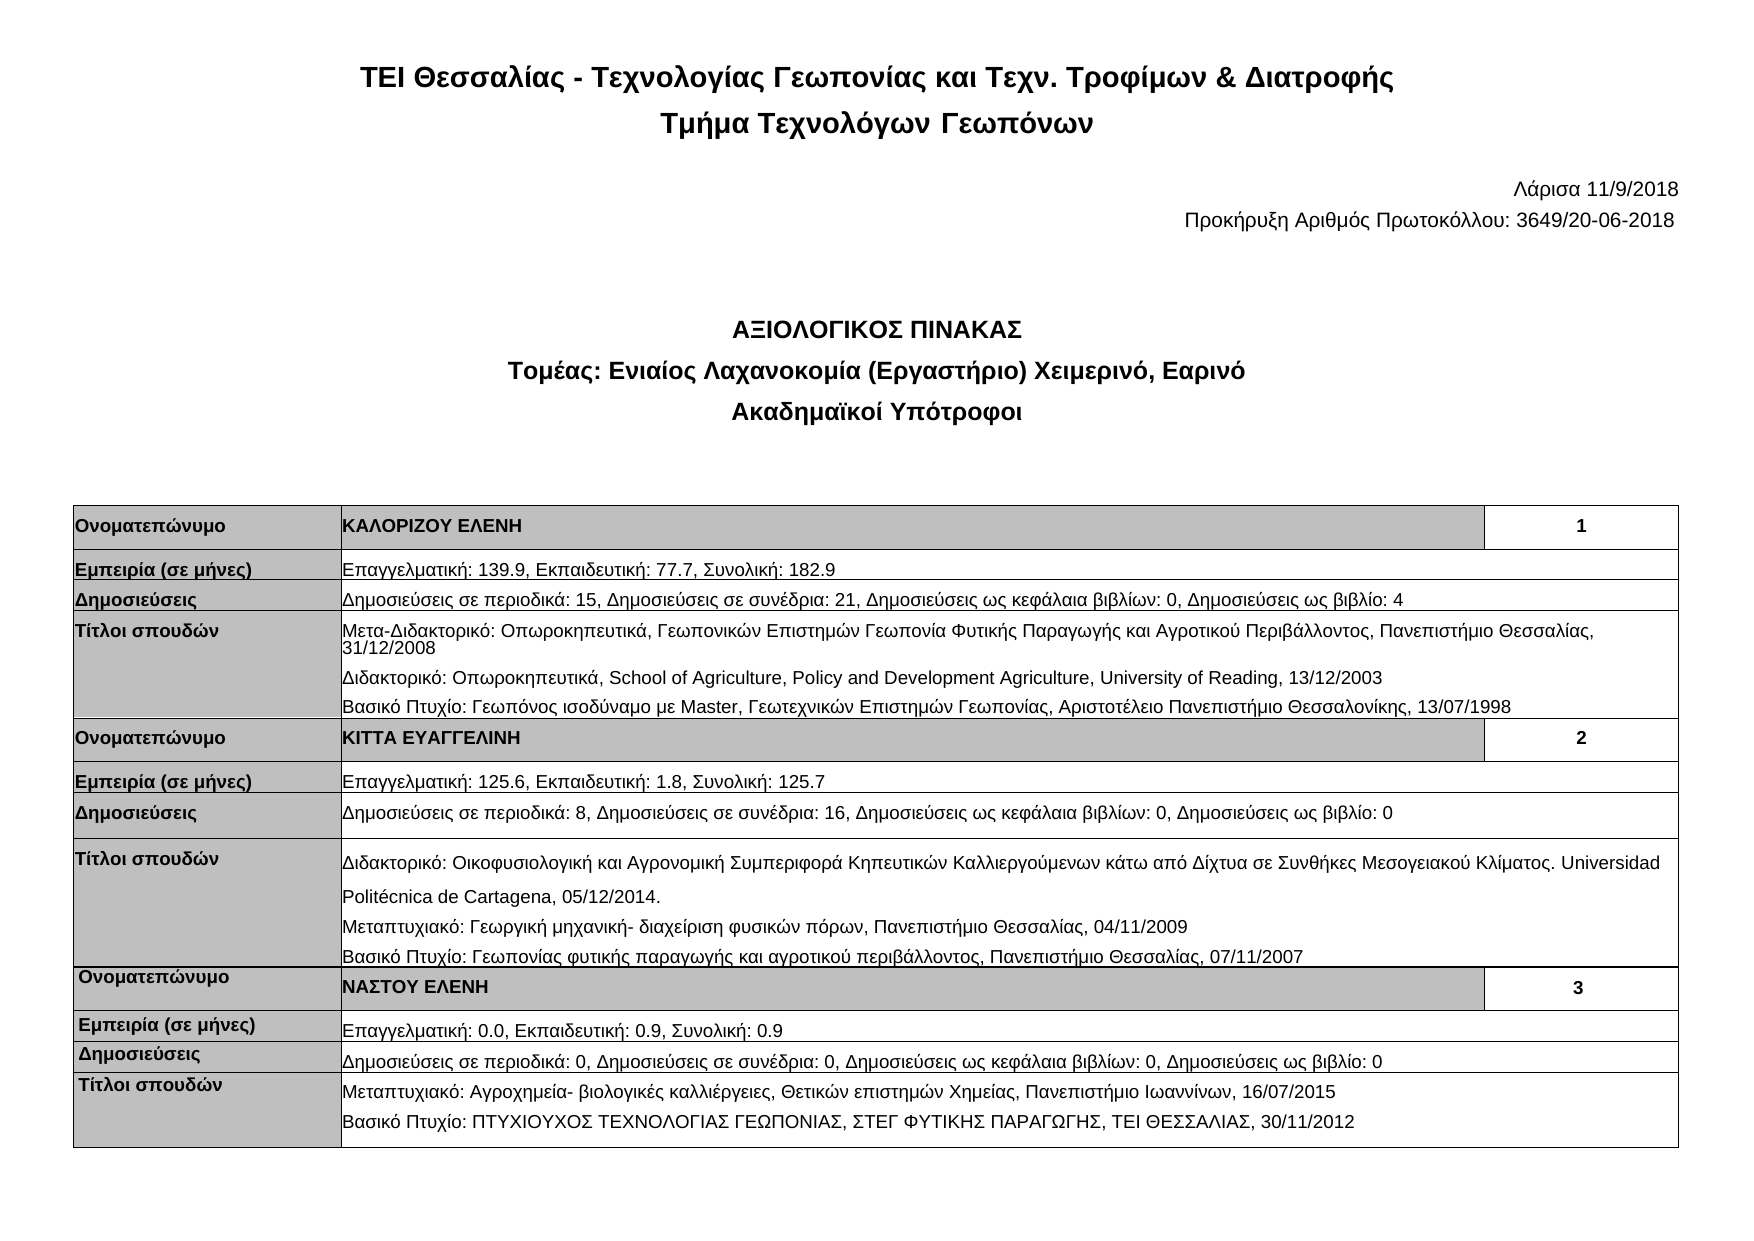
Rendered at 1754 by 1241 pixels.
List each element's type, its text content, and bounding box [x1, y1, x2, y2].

table_cell 3 [1485, 968, 1678, 1010]
table_cell Μετα-Διδακτορικό: Οπωροκηπευτικά, Γεωπονικών Επιστημών Γεωπονία Φυτικής Παραγωγής και Αγροτικού Περιβάλλοντος, Πανεπιστήμιο Θεσσαλίας, 31/12/2008 Διδακτορικό: Οπωροκηπευτικά, School of Agriculture, Policy and Development Agriculture, University of Reading, 13/12/2003 Βασικό Πτυχίο: Γεωπόνος ισοδύναμο με Master, Γεωτεχνικών Επιστημών Γεωπονίας, Αριστοτέλειο Πανεπιστήμιο Θεσσαλονίκης, 13/07/1998 [342, 611, 1678, 717]
table_header ΚΑΛΟΡΙΖΟΥ ΕΛΕΝΗ [342, 506, 1484, 549]
text Τμήμα Τεχνολόγων Γεωπόνων [62, 106, 1691, 140]
table_cell ΝΑΣΤΟΥ ΕΛΕΝΗ [342, 968, 1484, 1010]
table_cell Εμπειρία (σε μήνες) [74, 1011, 341, 1041]
table_cell Τίτλοι σπουδών [74, 839, 341, 966]
text Ακαδημαϊκοί Υπότροφοι [62, 397, 1691, 426]
text Λάρισα 11/9/2018 [1184, 177, 1679, 201]
table_cell Δημοσιεύσεις σε περιοδικά: 15, Δημοσιεύσεις σε συνέδρια: 21, Δημοσιεύσεις ως κεφάλαια βιβλίων: 0, Δημοσιεύσεις ως βιβλίο: 4 [342, 580, 1678, 610]
table_cell Επαγγελματική: 125.6, Εκπαιδευτική: 1.8, Συνολική: 125.7 [342, 762, 1678, 792]
table_cell Τίτλοι σπουδών [74, 1073, 341, 1147]
table_cell 2 [1485, 719, 1678, 761]
table_cell Δημοσιεύσεις σε περιοδικά: 0, Δημοσιεύσεις σε συνέδρια: 0, Δημοσιεύσεις ως κεφάλαια βιβλίων: 0, Δημοσιεύσεις ως βιβλίο: 0 [342, 1042, 1678, 1072]
table_cell Μεταπτυχιακό: Αγροχημεία- βιολογικές καλλιέργειες, Θετικών επιστημών Χημείας, Πανεπιστήμιο Ιωαννίνων, 16/07/2015 Βασικό Πτυχίο: ΠΤΥΧΙΟΥΧΟΣ ΤΕΧΝΟΛΟΓΙΑΣ ΓΕΩΠΟΝΙΑΣ, ΣΤΕΓ ΦΥΤΙΚΗΣ ΠΑΡΑΓΩΓΗΣ, ΤΕΙ ΘΕΣΣΑΛΙΑΣ, 30/11/2012 [342, 1073, 1678, 1147]
text Προκήρυξη Αριθμός Πρωτοκόλλου: 3649/20-06-2018 [1184, 208, 1679, 232]
table_cell Εμπειρία (σε μήνες) [74, 550, 341, 579]
table_header Ονοματεπώνυμο [74, 506, 341, 549]
table_cell Δημοσιεύσεις [74, 580, 341, 610]
table_cell Επαγγελματική: 139.9, Εκπαιδευτική: 77.7, Συνολική: 182.9 [342, 550, 1678, 579]
table_cell Δημοσιεύσεις [74, 793, 341, 838]
text ΑΞΙΟΛΟΓΙΚΟΣ ΠΙΝΑΚΑΣ [62, 314, 1691, 343]
text Τομέας: Ενιαίος Λαχανοκομία (Εργαστήριο) Χειμερινό, Εαρινό [62, 356, 1691, 384]
table_cell Διδακτορικό: Οικοφυσιολογική και Αγρονομική Συμπεριφορά Κηπευτικών Καλλιεργούμενων κάτω από Δίχτυα σε Συνθήκες Μεσογειακού Κλίματος. Universidad Politécnica de Cartagena, 05/12/2014. Μεταπτυχιακό: Γεωργική μηχανική- διαχείριση φυσικών πόρων, Πανεπιστήμιο Θεσσαλίας, 04/11/2009 Βασικό Πτυχίο: Γεωπονίας φυτικής παραγωγής και αγροτικού περιβάλλοντος, Πανεπιστήμιο Θεσσαλίας, 07/11/2007 [342, 839, 1678, 966]
table_header 1 [1485, 506, 1678, 549]
table_cell Τίτλοι σπουδών [74, 611, 341, 717]
table_cell ΚΙΤΤΑ ΕΥΑΓΓΕΛΙΝΗ [342, 719, 1484, 761]
table_cell Δημοσιεύσεις [74, 1042, 341, 1072]
table_cell Ονοματεπώνυμο [74, 719, 341, 761]
table_cell Ονοματεπώνυμο [74, 968, 341, 1010]
text ΤΕΙ Θεσσαλίας - Τεχνολογίας Γεωπονίας και Τεχν. Τροφίμων & Διατροφής [62, 60, 1691, 94]
table_cell Εμπειρία (σε μήνες) [74, 762, 341, 792]
table_cell Δημοσιεύσεις σε περιοδικά: 8, Δημοσιεύσεις σε συνέδρια: 16, Δημοσιεύσεις ως κεφάλαια βιβλίων: 0, Δημοσιεύσεις ως βιβλίο: 0 [342, 793, 1678, 838]
table_cell Επαγγελματική: 0.0, Εκπαιδευτική: 0.9, Συνολική: 0.9 [342, 1011, 1678, 1041]
